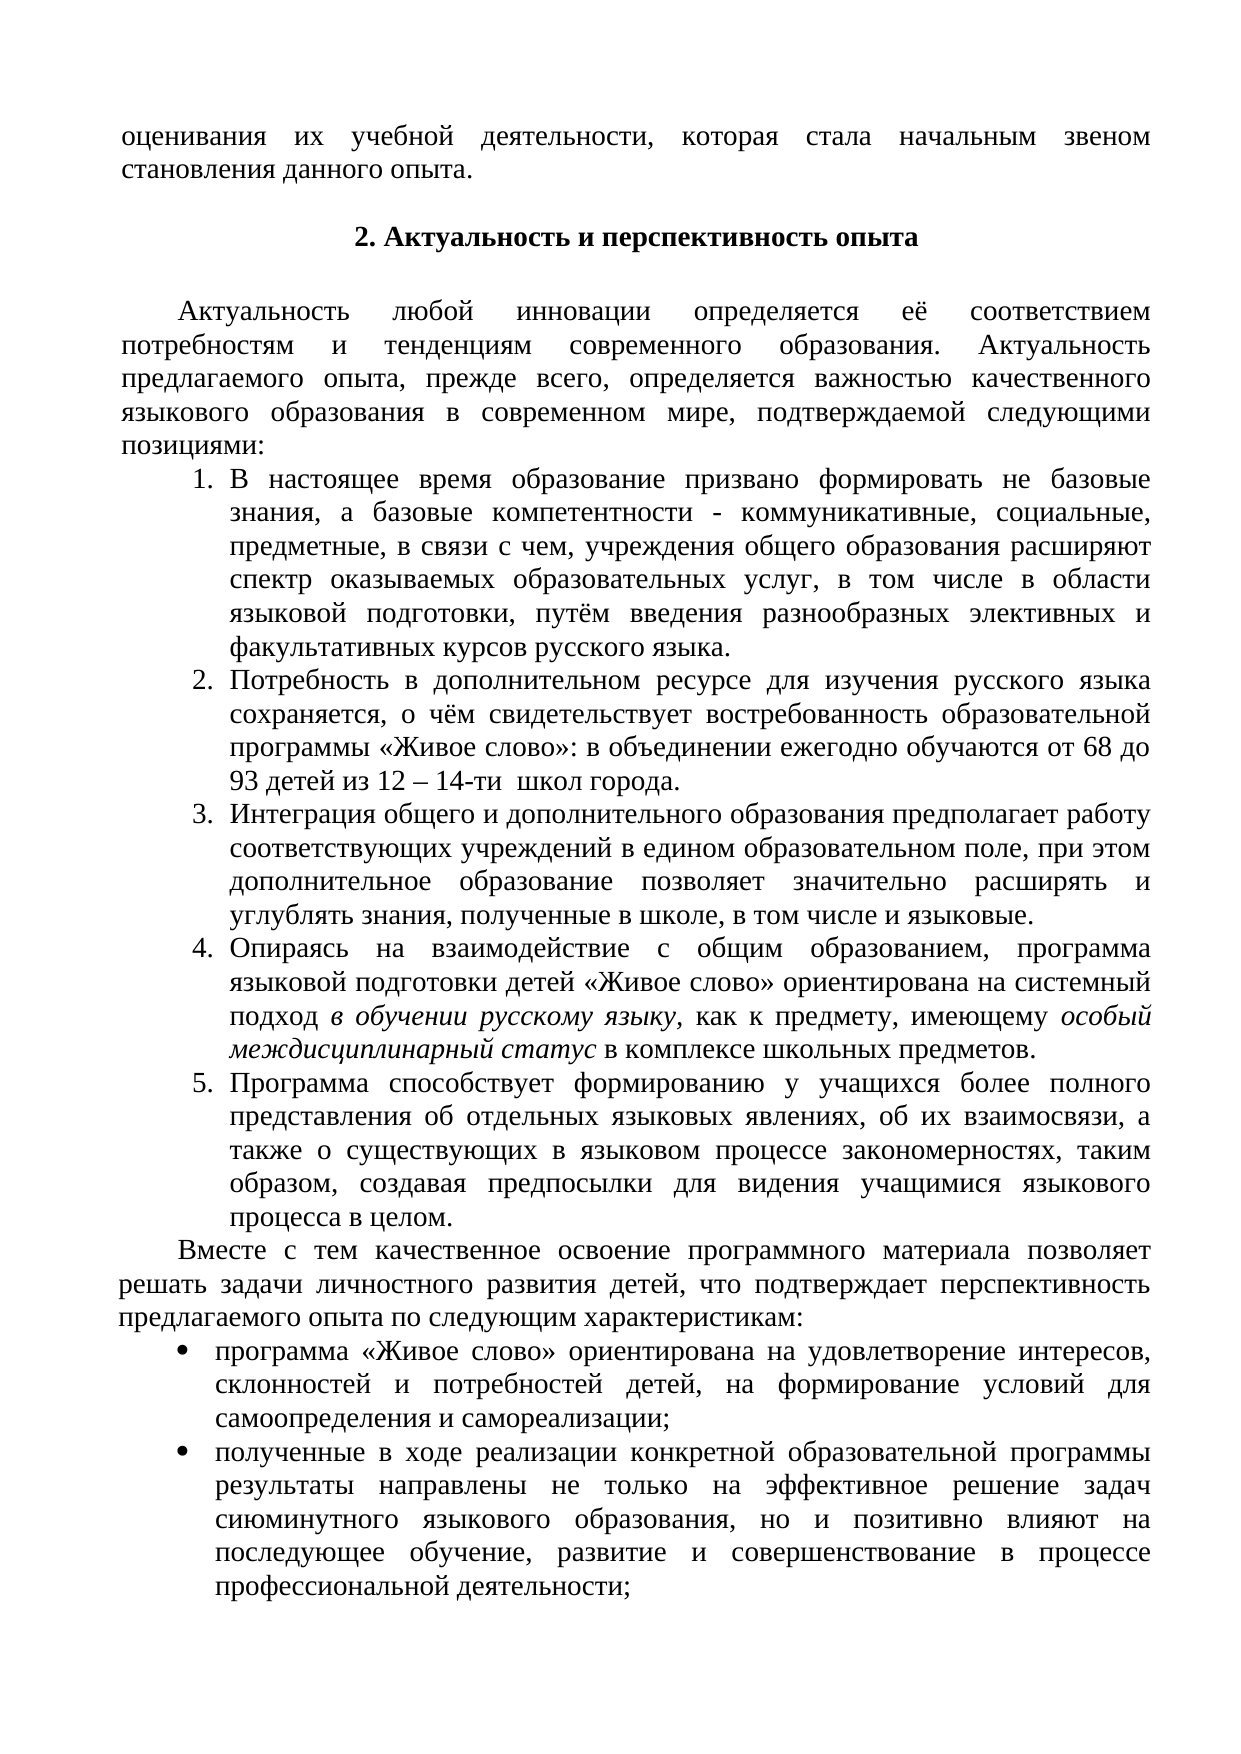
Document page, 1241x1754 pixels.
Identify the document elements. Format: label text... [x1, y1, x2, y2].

list Вместе с тем качественное освоение программного материала позволяет решать задачи личностного развития детей, что подтверждает перспективность предлагаемого опыта по следующим характеристикам: [118, 1232, 1152, 1333]
list полученные в ходе реализации конкретной образовательной программы результаты направлены не только на эффективное решение задач сиюминутного языкового образования, но и позитивно влияют на последующее обучение, развитие и совершенствование в процессе профессиональной деятельности; [177, 1434, 1152, 1602]
list Опираясь на взаимодействие с общим образованием, программа языковой подготовки детей «Живое слово» ориентирована на системный подход в обучении русскому языку, как к предмету, имеющему особый междисциплинарный статус в комплексе школьных предметов. [192, 931, 1152, 1065]
list Потребность в дополнительном ресурсе для изучения русского языка сохраняется, о чём свидетельствует востребованность образовательной программы «Живое слово»: в объединении ежегодно обучаются от 68 до 93 детей из 12 – 14-ти школ города. [192, 662, 1152, 796]
list программа «Живое слово» ориентирована на удовлетворение интересов, склонностей и потребностей детей, на формирование условий для самоопределения и самореализации; [177, 1333, 1152, 1434]
list В настоящее время образование призвано формировать не базовые знания, а базовые компетентности - коммуникативные, социальные, предметные, в связи с чем, учреждения общего образования расширяют спектр оказываемых образовательных услуг, в том числе в области языковой подготовки, путём введения разнообразных элективных и факультативных курсов русского языка. [192, 461, 1152, 662]
list Интеграция общего и дополнительного образования предполагает работу соответствующих учреждений в едином образовательном поле, при этом дополнительное образование позволяет значительно расширять и углублять знания, полученные в школе, в том числе и языковые. [192, 796, 1152, 931]
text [121, 118, 1152, 185]
text 2. Актуальность и перспективность опыта [121, 219, 1152, 252]
list Программа способствует формированию у учащихся более полного представления об отдельных языковых явлениях, об их взаимосвязи, а также о существующих в языковом процессе закономерностях, таким образом, создавая предпосылки для видения учащимися языкового процесса в целом. [192, 1065, 1152, 1232]
text Актуальность любой инновации определяется её соответствием потребностям и тенденциям современного образования. Актуальность предлагаемого опыта, прежде всего, определяется важностью качественного языкового образования в современном мире, подтверждаемой следующими позициями: [121, 293, 1152, 461]
